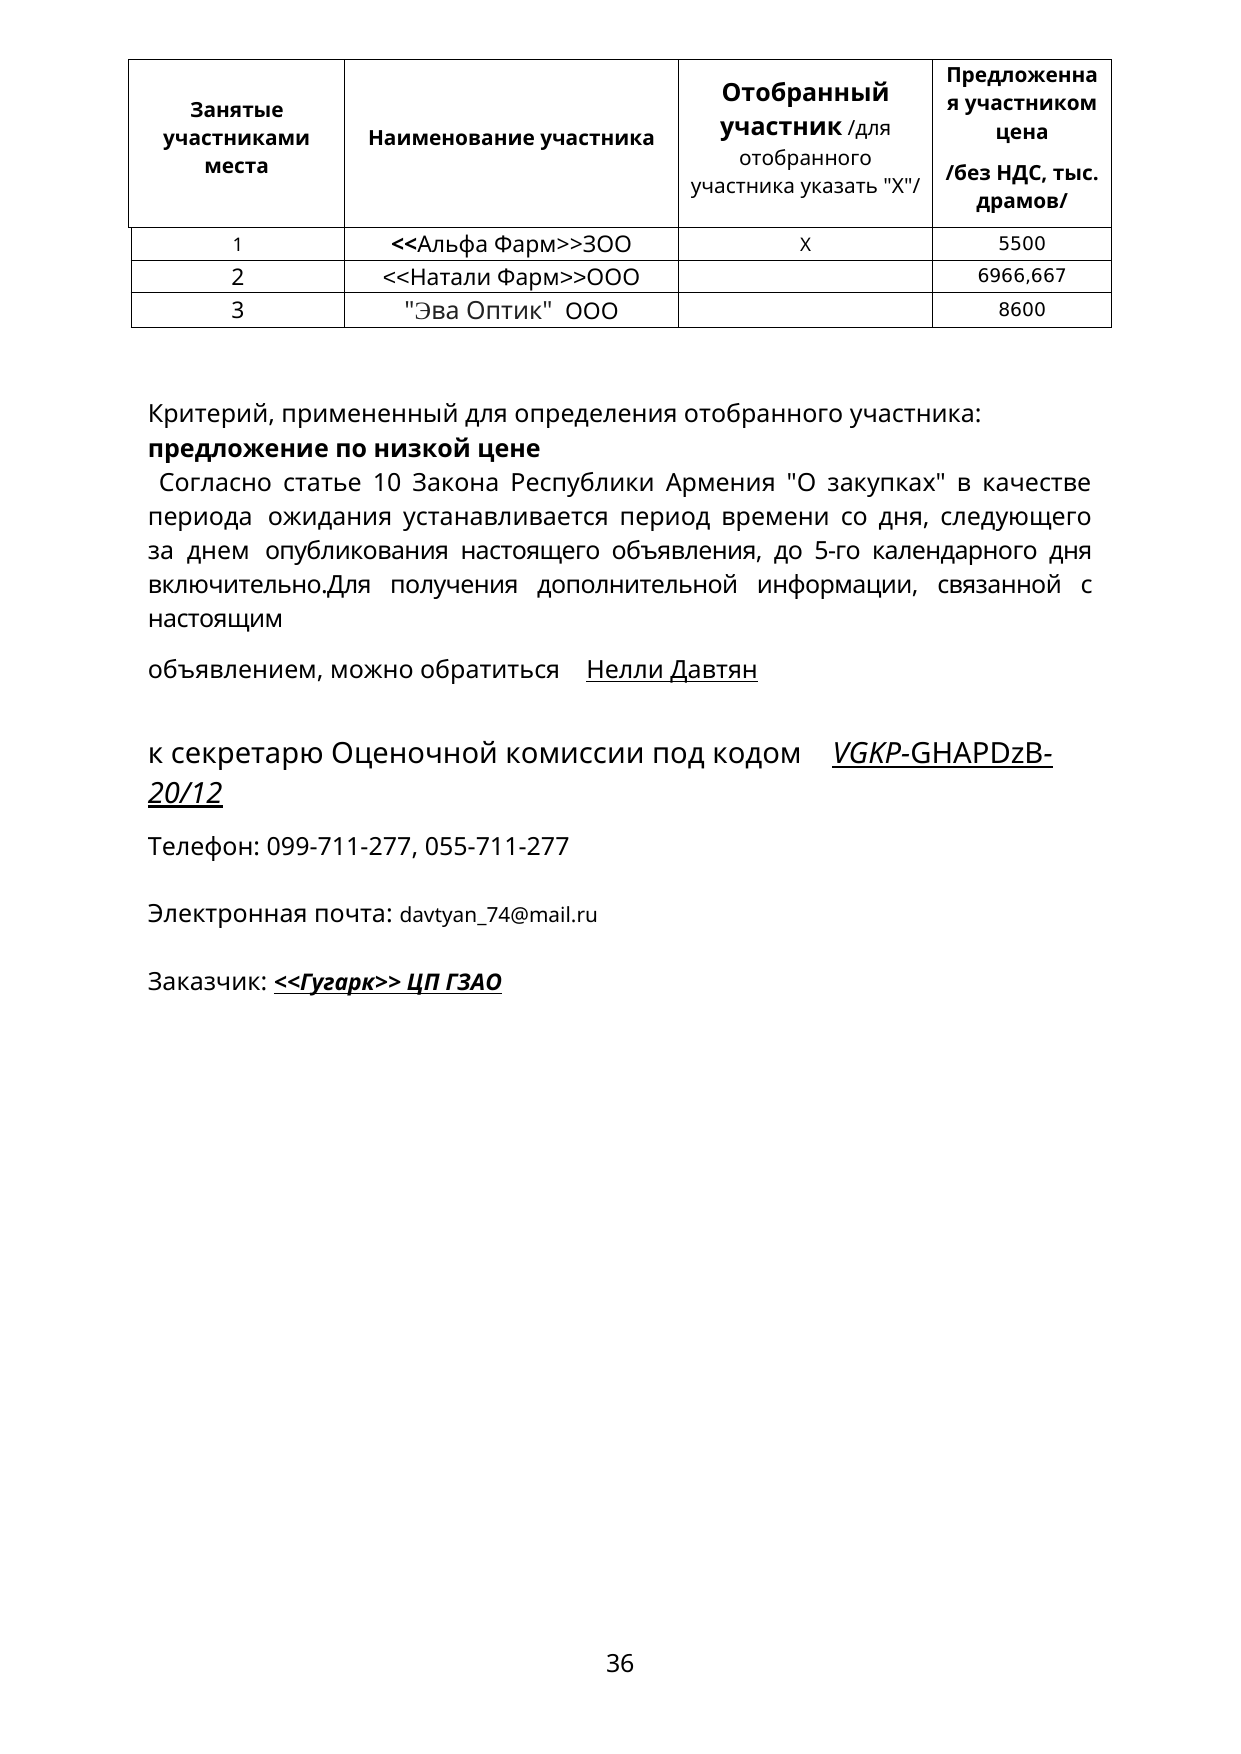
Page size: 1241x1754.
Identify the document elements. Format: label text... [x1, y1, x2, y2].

text Критерий, примененный для определения отобранного участника: предложение по низкой цене [148, 396, 1092, 464]
subtitle к секретарю Оценочной комиссии под кодом VGKP-GHAPDzB-20/12 [148, 732, 1092, 812]
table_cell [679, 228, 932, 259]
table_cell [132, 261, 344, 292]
text объявлением, можно обратиться Нелли Давтян [148, 652, 1092, 686]
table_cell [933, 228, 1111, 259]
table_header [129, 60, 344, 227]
text Электронная почта: davtyan_74@mail.ru [148, 896, 1092, 930]
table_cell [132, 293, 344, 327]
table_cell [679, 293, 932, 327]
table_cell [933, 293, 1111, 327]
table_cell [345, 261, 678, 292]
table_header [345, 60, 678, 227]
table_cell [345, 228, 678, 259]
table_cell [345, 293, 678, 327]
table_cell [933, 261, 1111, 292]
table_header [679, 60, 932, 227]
text Телефон: 099-711-277, 055-711-277 [148, 828, 1092, 862]
text Согласно статье 10 Закона Республики Армения "О закупках" в качестве периода ожидания устанавливается период времени со дня, следующего за днем опубликования настоящего объявления, до 5-го календарного дня включительно.Для получения дополнительной информации, связанной с настоящим [148, 464, 1092, 635]
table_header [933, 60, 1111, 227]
text Заказчик: <<Гугарк>> ЦП ГЗАО [148, 964, 1092, 998]
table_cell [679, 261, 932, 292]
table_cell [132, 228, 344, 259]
